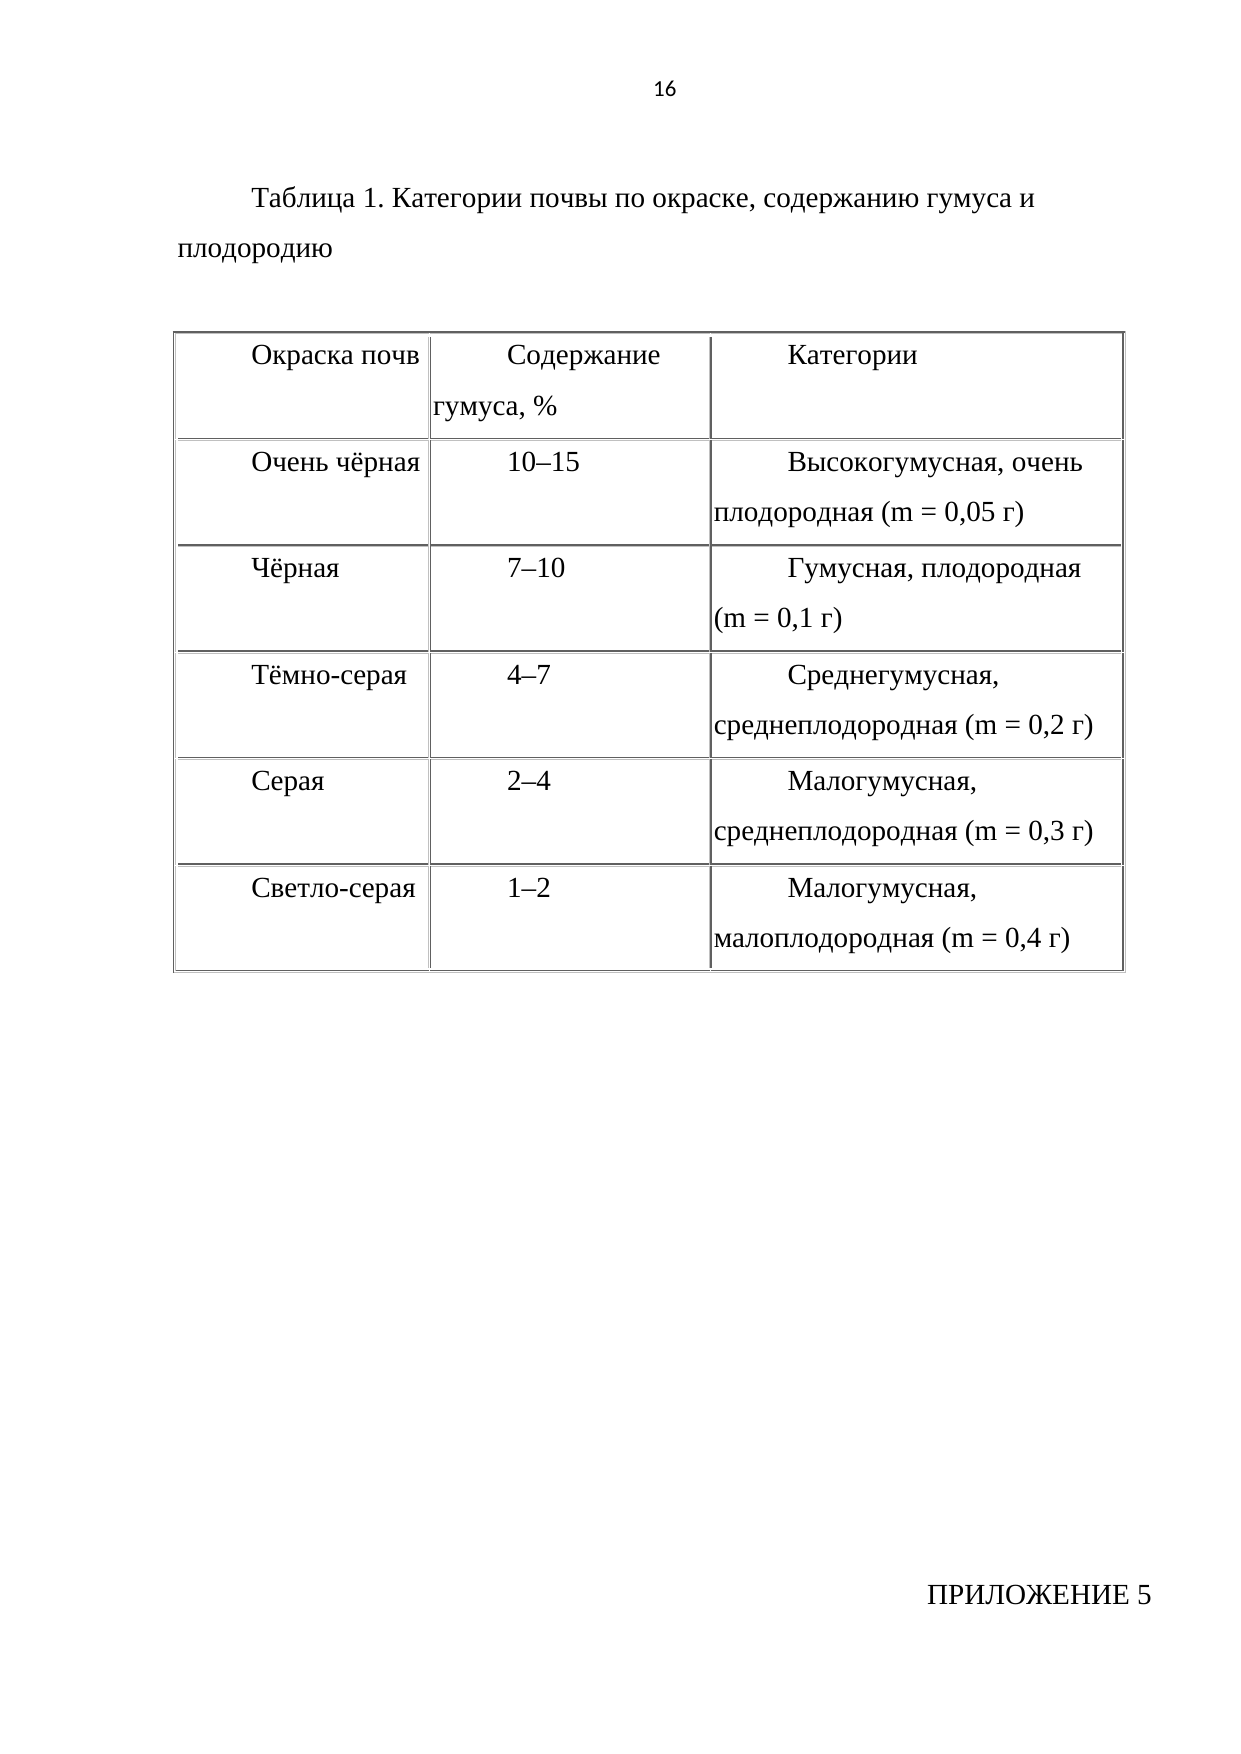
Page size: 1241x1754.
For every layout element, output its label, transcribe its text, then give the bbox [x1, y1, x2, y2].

table_cell Высокогумусная, очень плодородная (m = 0,05 г) [712, 438, 1123, 544]
table_cell 2–4 [431, 760, 709, 863]
table_header Содержание гумуса, % [430, 334, 710, 437]
table_header Категории [710, 334, 1122, 437]
table_cell Среднегумусная, среднеплодородная (m = 0,2 г) [712, 650, 1123, 757]
text ПРИЛОЖЕНИЕ 5 [177, 1577, 1152, 1610]
table_cell Чёрная [176, 544, 428, 650]
table_cell Серая [174, 757, 430, 863]
table_cell Светло-серая [176, 863, 430, 970]
text Таблица 1. Категории почвы по окраске, содержанию гумуса и плодородию [177, 180, 1152, 264]
table_cell Тёмно-серая [176, 650, 428, 757]
table_cell 4–7 [431, 654, 709, 757]
table_header Окраска почв [176, 334, 430, 437]
table_cell Малогумусная, среднеплодородная (m = 0,3 г) [710, 757, 1124, 863]
table_cell 7–10 [431, 547, 709, 650]
table_cell Очень чёрная [176, 438, 428, 544]
table_cell Малогумусная, малоплодородная (m = 0,4 г) [710, 863, 1123, 970]
table_cell 1–2 [430, 867, 710, 970]
table_cell Гумусная, плодородная (m = 0,1 г) [712, 544, 1122, 650]
table_cell 10–15 [431, 441, 709, 544]
